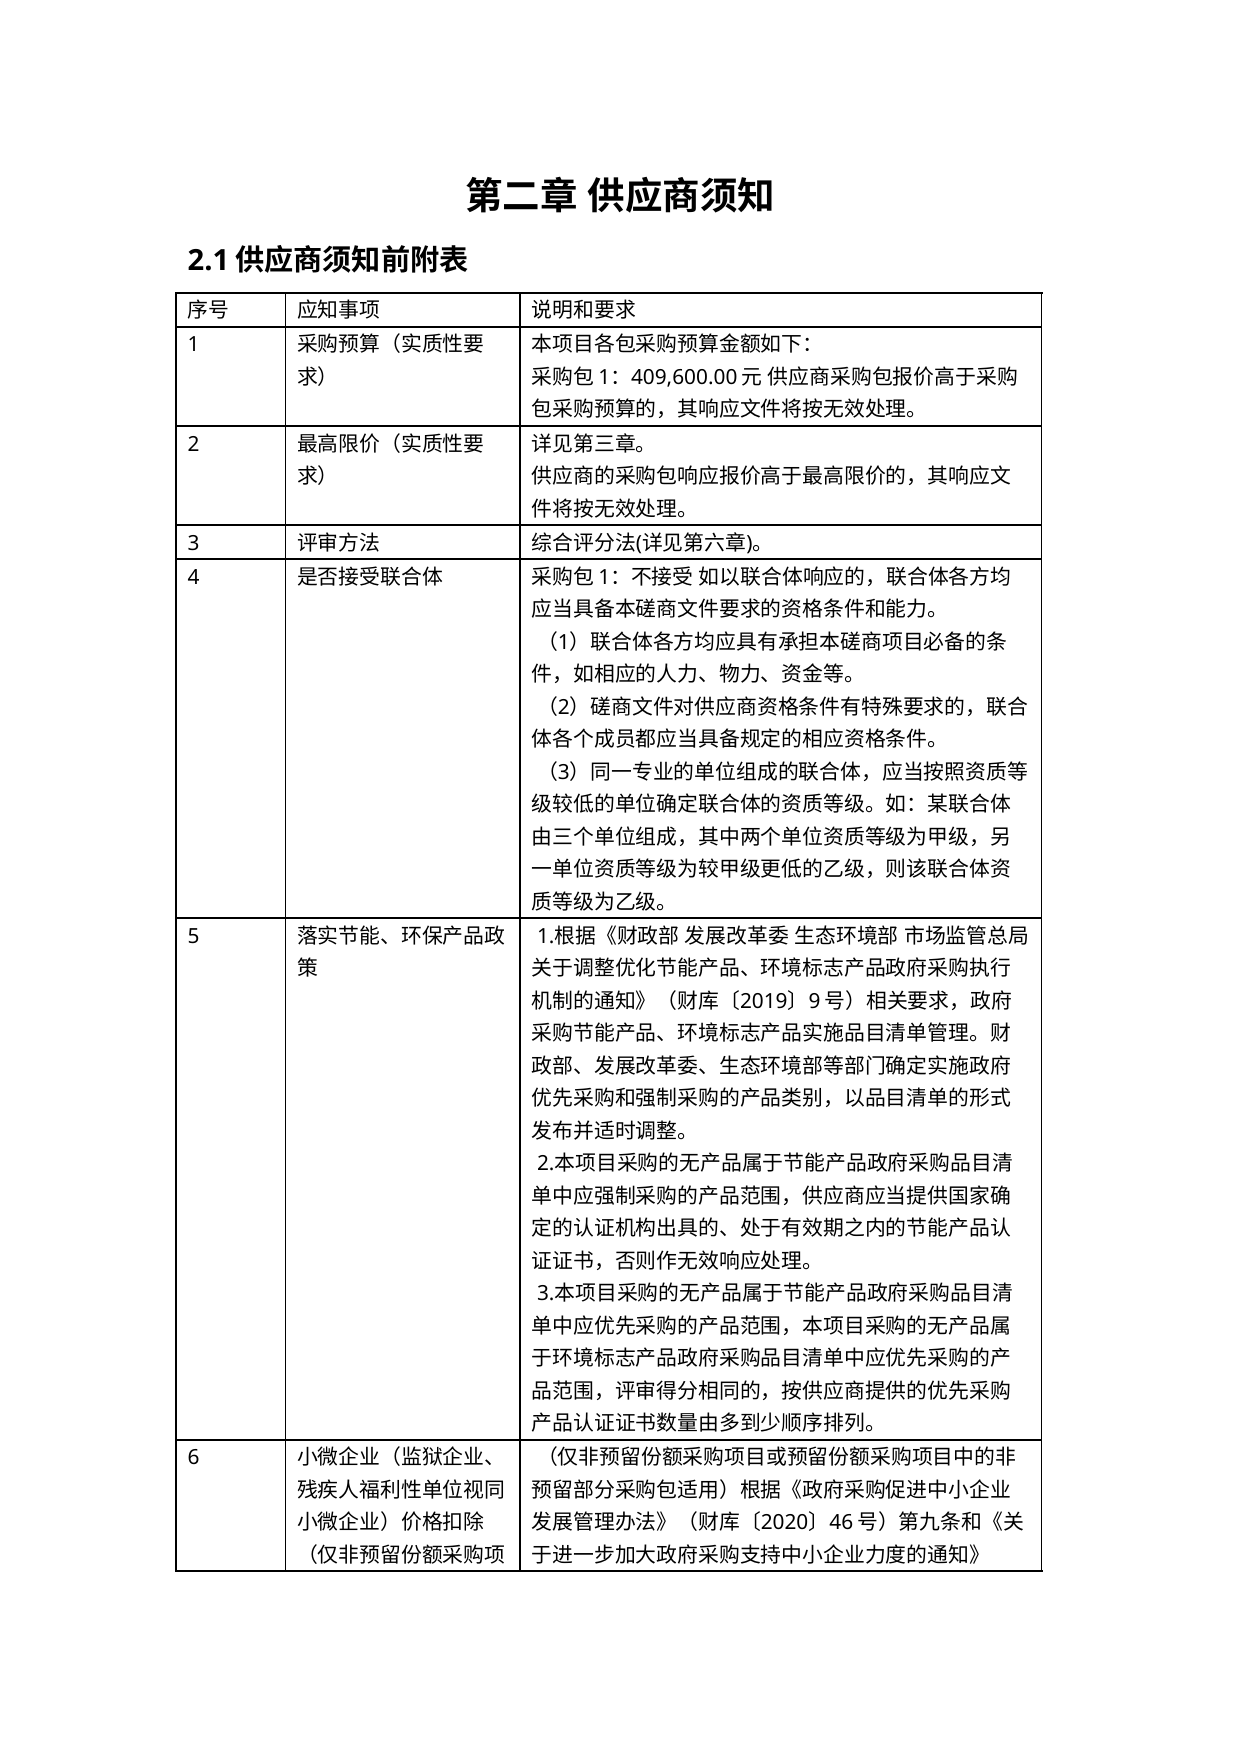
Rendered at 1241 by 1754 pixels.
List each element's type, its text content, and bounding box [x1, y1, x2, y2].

table_cell 5 [177, 919, 285, 1439]
table_cell 落实节能、环保产品政策 [286, 919, 519, 1439]
table_cell 评审方法 [286, 526, 519, 558]
table_cell 1 [177, 328, 285, 425]
table_header 说明和要求 [521, 294, 1041, 326]
table_cell 1.根据《财政部 发展改革委 生态环境部 市场监管总局关于调整优化节能产品、环境标志产品政府采购执行机制的通知》（财库〔2019〕9号）相关要求，政府采购节能产品、环境标志产品实施品目清单管理。财政部、发展改革委、生态环境部等部门确定实施政府优先采购和强制采购的产品类别，以品目清单的形式发布并适时调整。 2.本项目采购的无产品属于节能产品政府采购品目清单中应强制采购的产品范围，供应商应当提供国家确定的认证机构出具的、处于有效期之内的节能产品认证证书，否则作无效响应处理。 3.本项目采购的无产品属于节能产品政府采购品目清单中应优先采购的产品范围，本项目采购的无产品属于环境标志产品政府采购品目清单中应优先采购的产品范围，评审得分相同的，按供应商提供的优先采购产品认证证书数量由多到少顺序排列。 [521, 919, 1041, 1439]
table_cell 综合评分法(详见第六章)。 [521, 526, 1041, 558]
text 第二章 供应商须知 [187, 162, 1053, 227]
table_cell 采购预算（实质性要求） [286, 328, 519, 425]
table_cell 6 [177, 1441, 285, 1570]
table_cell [521, 1441, 1041, 1570]
text 2.1供应商须知前附表 [187, 227, 1053, 292]
table_cell 本项目各包采购预算金额如下： 采购包1：409,600.00元 供应商采购包报价高于采购包采购预算的，其响应文件将按无效处理。 [521, 328, 1041, 425]
table_cell 是否接受联合体 [286, 560, 519, 917]
table_cell 采购包1：不接受 如以联合体响应的，联合体各方均应当具备本磋商文件要求的资格条件和能力。 （1）联合体各方均应具有承担本磋商项目必备的条件，如相应的人力、物力、资金等。 （2）磋商文件对供应商资格条件有特殊要求的，联合体各个成员都应当具备规定的相应资格条件。 （3）同一专业的单位组成的联合体，应当按照资质等级较低的单位确定联合体的资质等级。如：某联合体由三个单位组成，其中两个单位资质等级为甲级，另一单位资质等级为较甲级更低的乙级，则该联合体资质等级为乙级。 [521, 560, 1041, 917]
table_header 应知事项 [286, 294, 519, 326]
table_cell 3 [177, 526, 285, 558]
table_header 序号 [177, 294, 285, 326]
table_cell 最高限价（实质性要求） [286, 427, 519, 524]
table_cell 详见第三章。 供应商的采购包响应报价高于最高限价的，其响应文件将按无效处理。 [521, 427, 1041, 524]
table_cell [286, 1441, 519, 1570]
table_cell 2 [177, 427, 285, 524]
table_cell 4 [177, 560, 285, 917]
